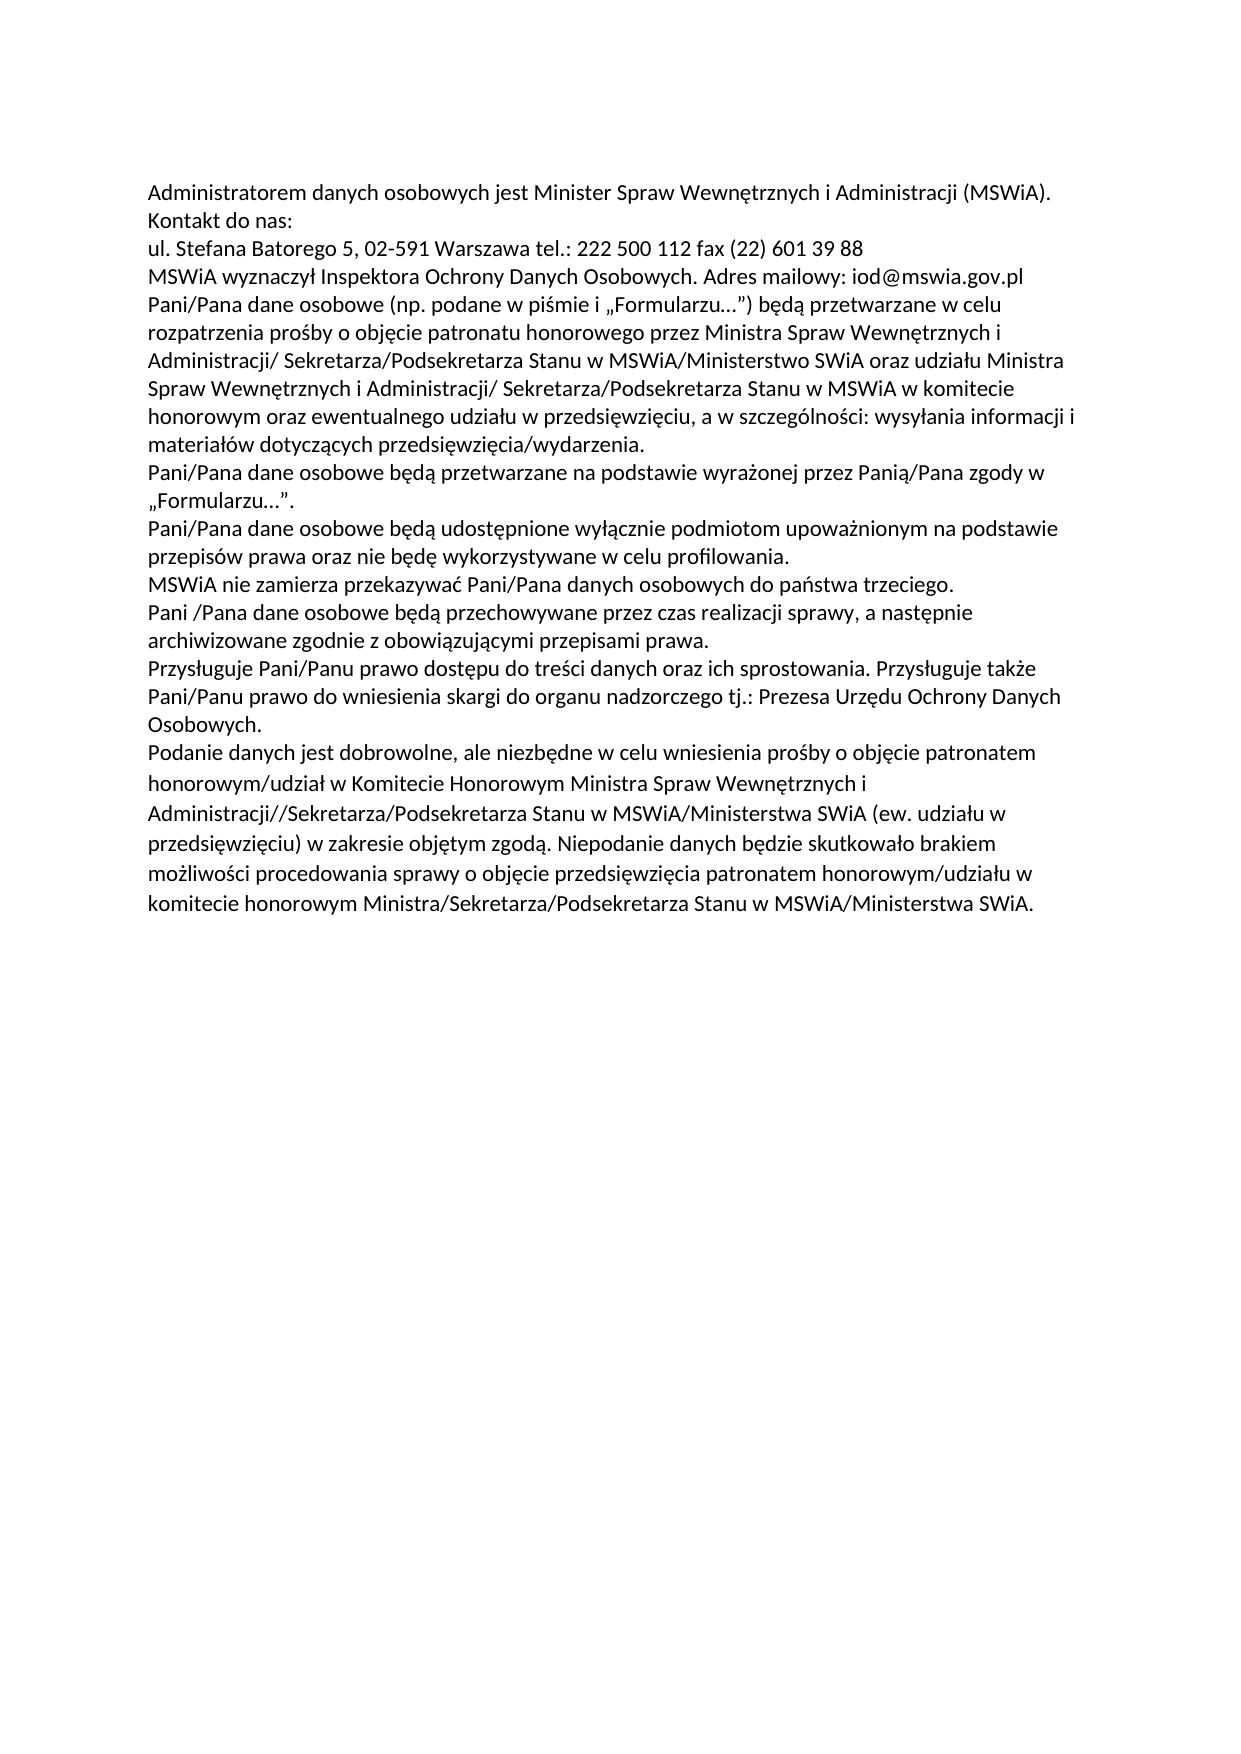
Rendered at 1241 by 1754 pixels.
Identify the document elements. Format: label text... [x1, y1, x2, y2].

text Podanie danych jest dobrowolne, ale niezbędne w celu wniesienia prośby o objęcie patronatem honorowym/udział w Komitecie Honorowym Ministra Spraw Wewnętrznych i Administracji//Sekretarza/Podsekretarza Stanu w MSWiA/Ministerstwa SWiA (ew. udziału w przedsięwzięciu) w zakresie objętym zgodą. Niepodanie danych będzie skutkowało brakiem możliwości procedowania sprawy o objęcie przedsięwzięcia patronatem honorowym/udziału w komitecie honorowym Ministra/Sekretarza/Podsekretarza Stanu w MSWiA/Ministerstwa SWiA. [148, 738, 1093, 918]
text Pani/Pana dane osobowe (np. podane w piśmie i „Formularzu…”) będą przetwarzane w celu rozpatrzenia prośby o objęcie patronatu honorowego przez Ministra Spraw Wewnętrznych i Administracji/ Sekretarza/Podsekretarza Stanu w MSWiA/Ministerstwo SWiA oraz udziału Ministra Spraw Wewnętrznych i Administracji/ Sekretarza/Podsekretarza Stanu w MSWiA w komitecie honorowym oraz ewentualnego udziału w przedsięwzięciu, a w szczególności: wysyłania informacji i materiałów dotyczących przedsięwzięcia/wydarzenia. [148, 290, 1093, 458]
text MSWiA wyznaczył Inspektora Ochrony Danych Osobowych. Adres mailowy: iod@mswia.gov.pl [148, 262, 1093, 290]
text Pani/Pana dane osobowe będą udostępnione wyłącznie podmiotom upoważnionym na podstawie przepisów prawa oraz nie będę wykorzystywane w celu profilowania. [148, 514, 1093, 570]
text MSWiA nie zamierza przekazywać Pani/Pana danych osobowych do państwa trzeciego. [148, 570, 1093, 598]
text Administratorem danych osobowych jest Minister Spraw Wewnętrznych i Administracji (MSWiA). [148, 178, 1093, 206]
text Pani /Pana dane osobowe będą przechowywane przez czas realizacji sprawy, a następnie archiwizowane zgodnie z obowiązującymi przepisami prawa. [148, 598, 1093, 654]
text Kontakt do nas: [148, 206, 1093, 234]
text ul. Stefana Batorego 5, 02-591 Warszawa tel.: 222 500 112 fax (22) 601 39 88 [148, 234, 1093, 262]
text Przysługuje Pani/Panu prawo dostępu do treści danych oraz ich sprostowania. Przysługuje także Pani/Panu prawo do wniesienia skargi do organu nadzorczego tj.: Prezesa Urzędu Ochrony Danych Osobowych. [148, 654, 1093, 738]
text Pani/Pana dane osobowe będą przetwarzane na podstawie wyrażonej przez Panią/Pana zgody w „Formularzu…”. [148, 458, 1093, 514]
